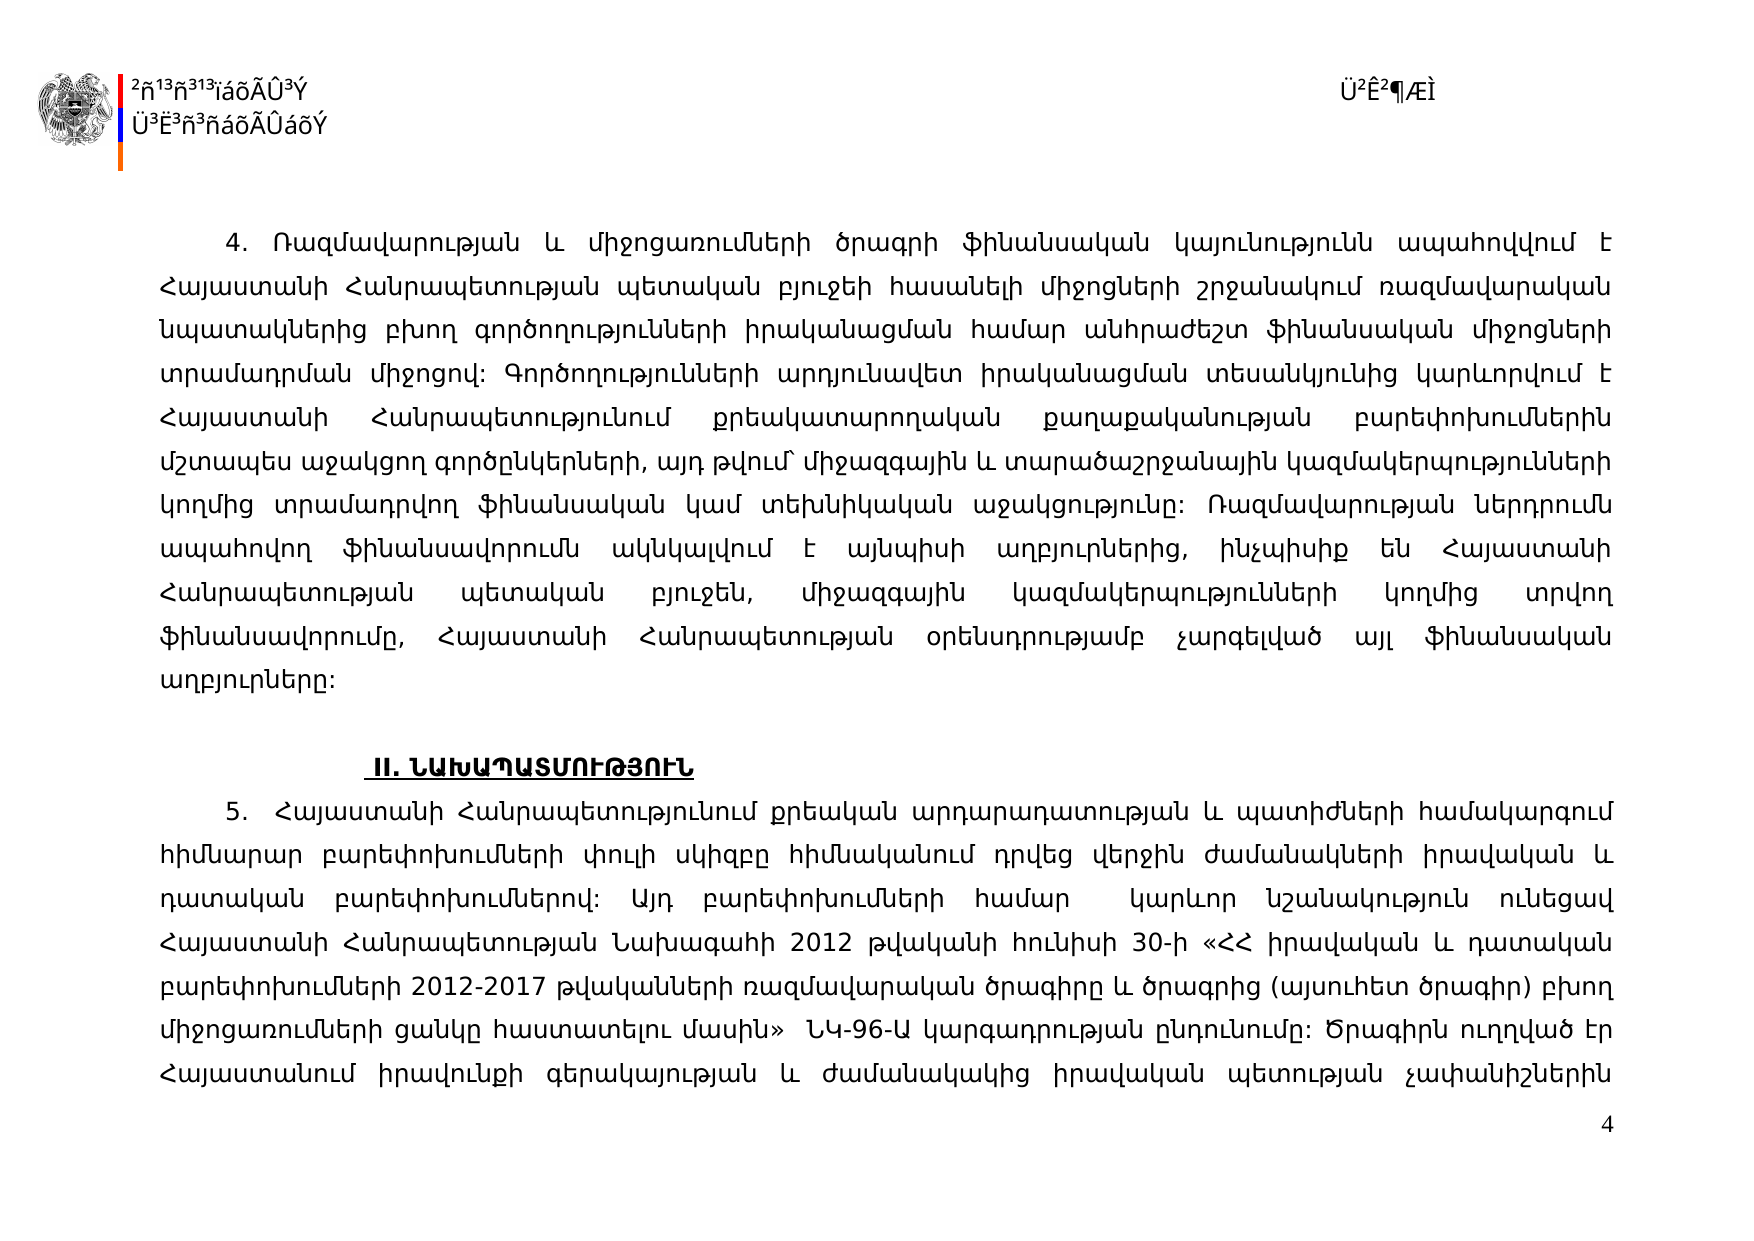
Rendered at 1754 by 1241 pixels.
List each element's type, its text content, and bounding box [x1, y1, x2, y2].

text 4. Ռազմավարության և միջոցառումների ծրագրի ֆինանսական կայունությունն ապահովվում է Հայաստանի Հանրապետության պետական բյուջեի հասանելի միջոցների շրջանակում ռազմավարական նպատակներից բխող գործողությունների իրականացման համար անհրաժեշտ ֆինանսական միջոցների տրամադրման միջոցով: Գործողությունների արդյունավետ իրականացման տեսանկյունից կարևորվում է Հայաստանի Հանրապետությունում քրեակատարողական քաղաքականության բարեփոխումներին մշտապես աջակցող գործընկերների, այդ թվում՝ միջազգային և տարածաշրջանային կազմակերպությունների կողմից տրամադրվող ֆինանսական կամ տեխնիկական աջակցությունը: Ռազմավարության ներդրումն ապահովող ֆինանսավորումն ակնկալվում է այնպիսի աղբյուրներից, ինչպիսիք են Հայաստանի Հանրապետության պետական բյուջեն, միջազգային կազմակերպությունների կողմից տրվող ֆինանսավորումը, Հայաստանի Հանրապետության օրենսդրությամբ չարգելված այլ ֆինանսական աղբյուրները: [159, 228, 1613, 695]
text II. ՆԱԽԱՊԱՏՄՈՒԹՅՈՒՆ [159, 753, 1613, 782]
picture [37, 72, 113, 146]
